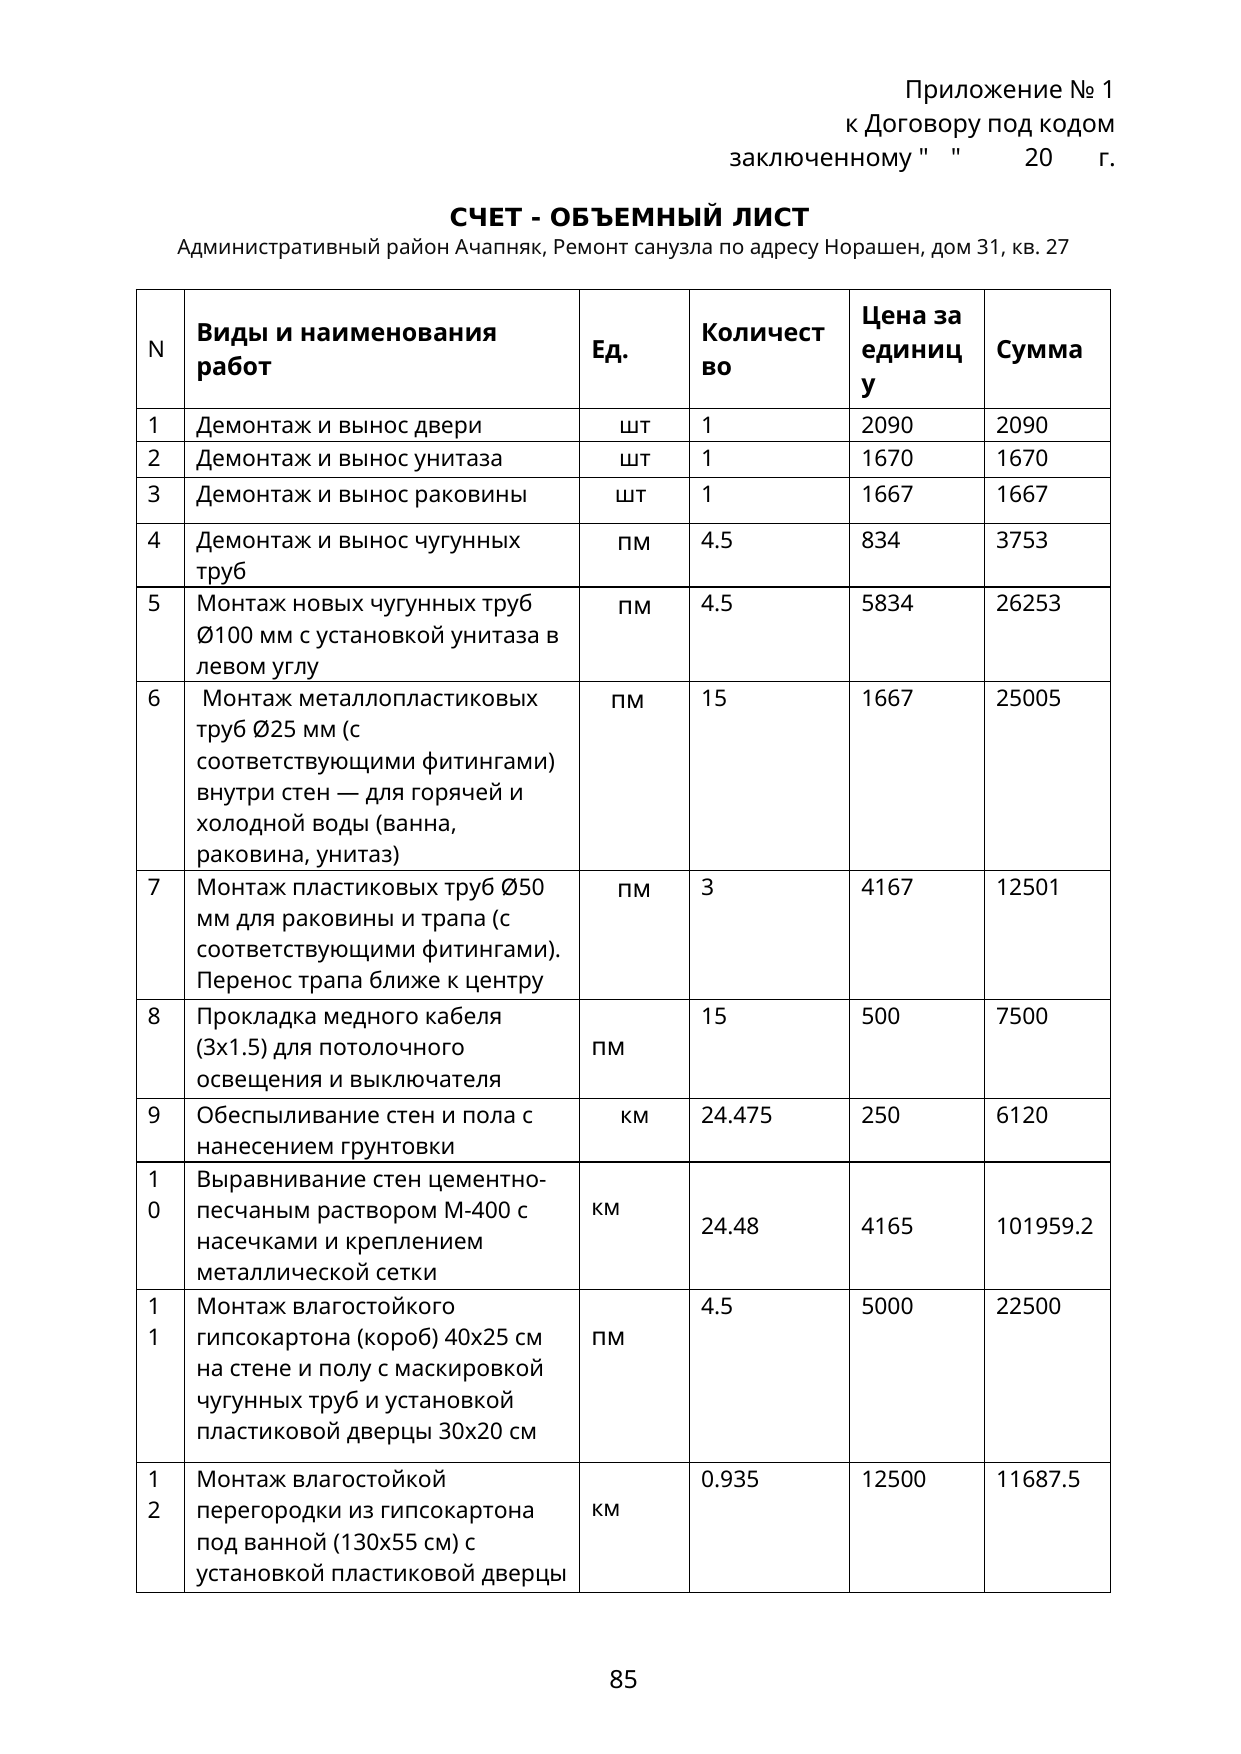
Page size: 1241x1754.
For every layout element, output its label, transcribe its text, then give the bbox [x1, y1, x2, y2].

text СЧЕТ - ОБЪЕМНЫЙ ЛИСТ [131, 203, 1116, 232]
text к Договору под кодом заключенному " " 20 г. [131, 106, 1116, 174]
text Приложение № 1 [131, 72, 1116, 106]
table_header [131, 232, 1116, 1593]
